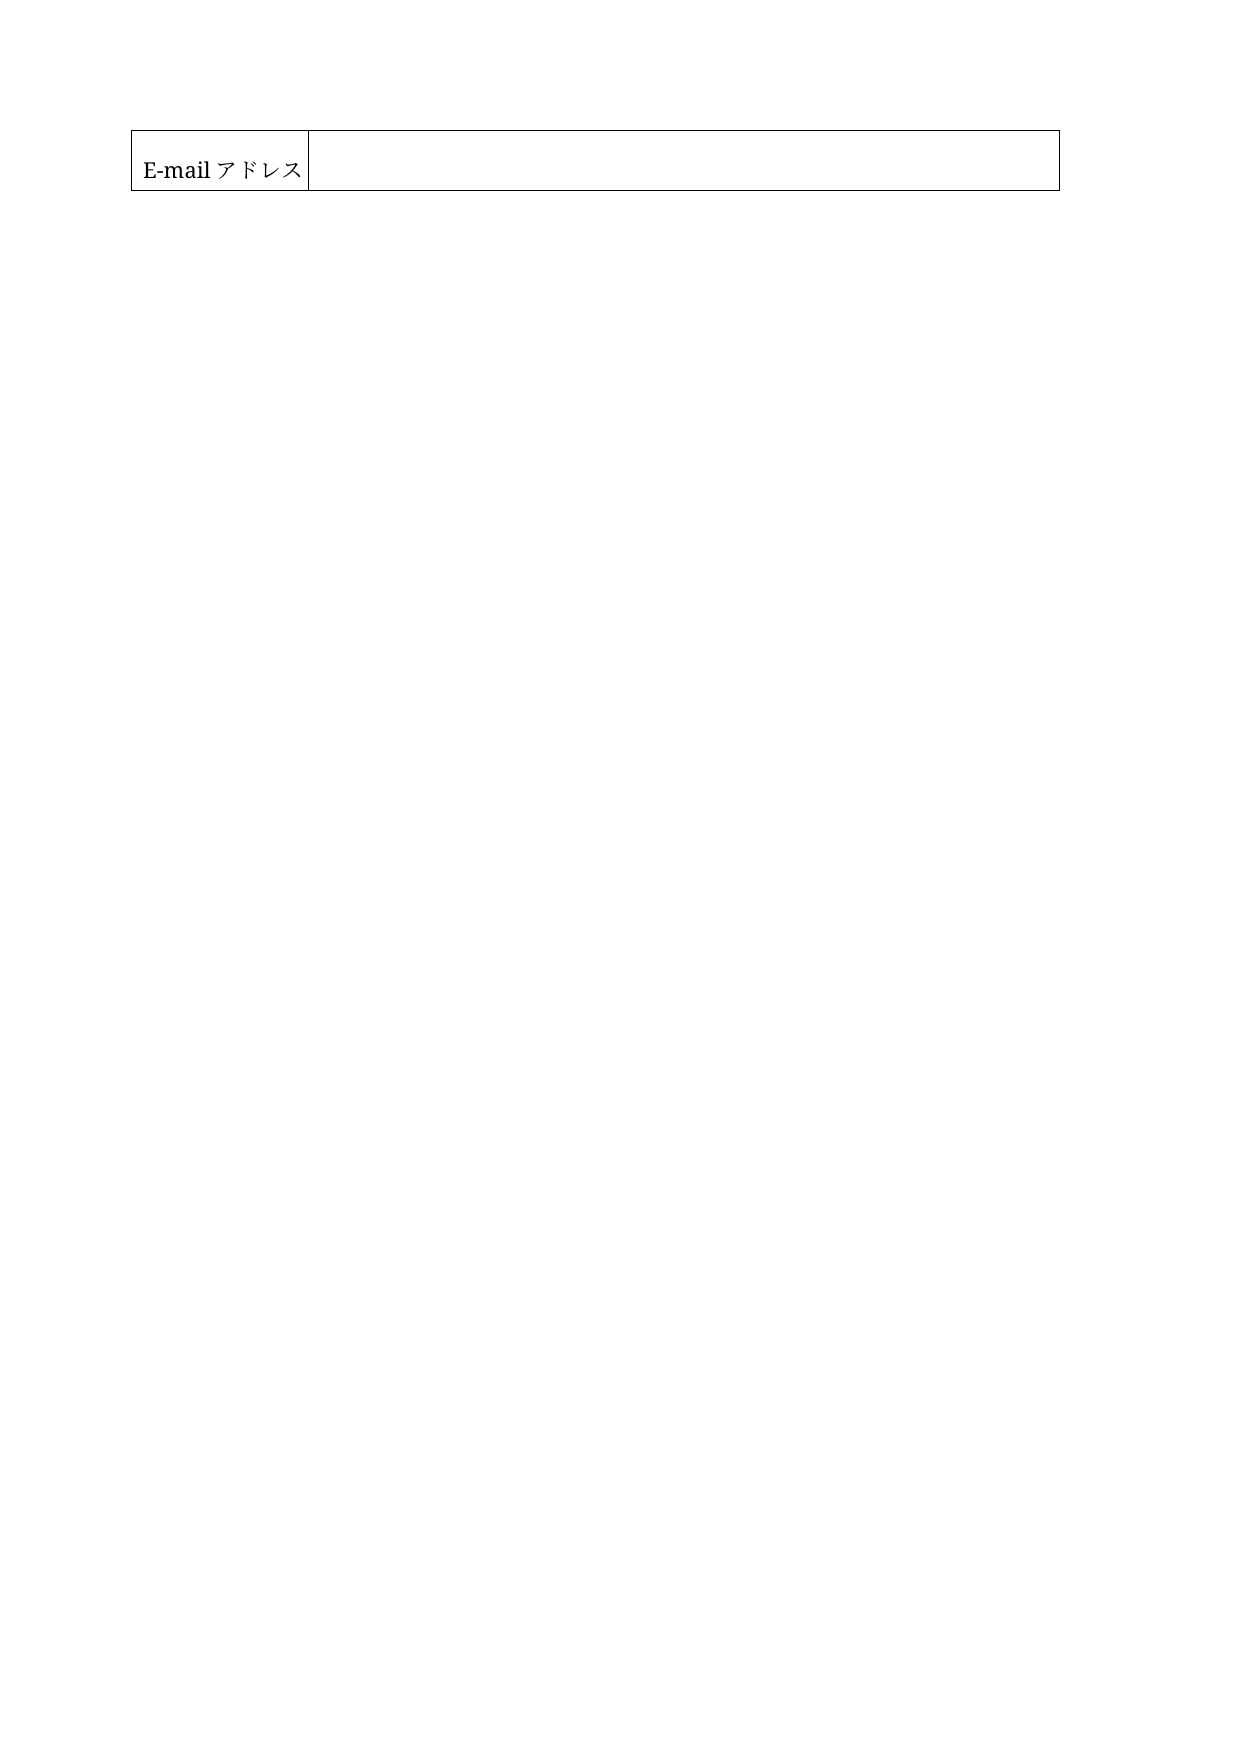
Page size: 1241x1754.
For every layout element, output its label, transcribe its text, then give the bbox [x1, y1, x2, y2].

table_cell [309, 131, 1059, 190]
table_cell E-mailアドレス [132, 131, 308, 190]
